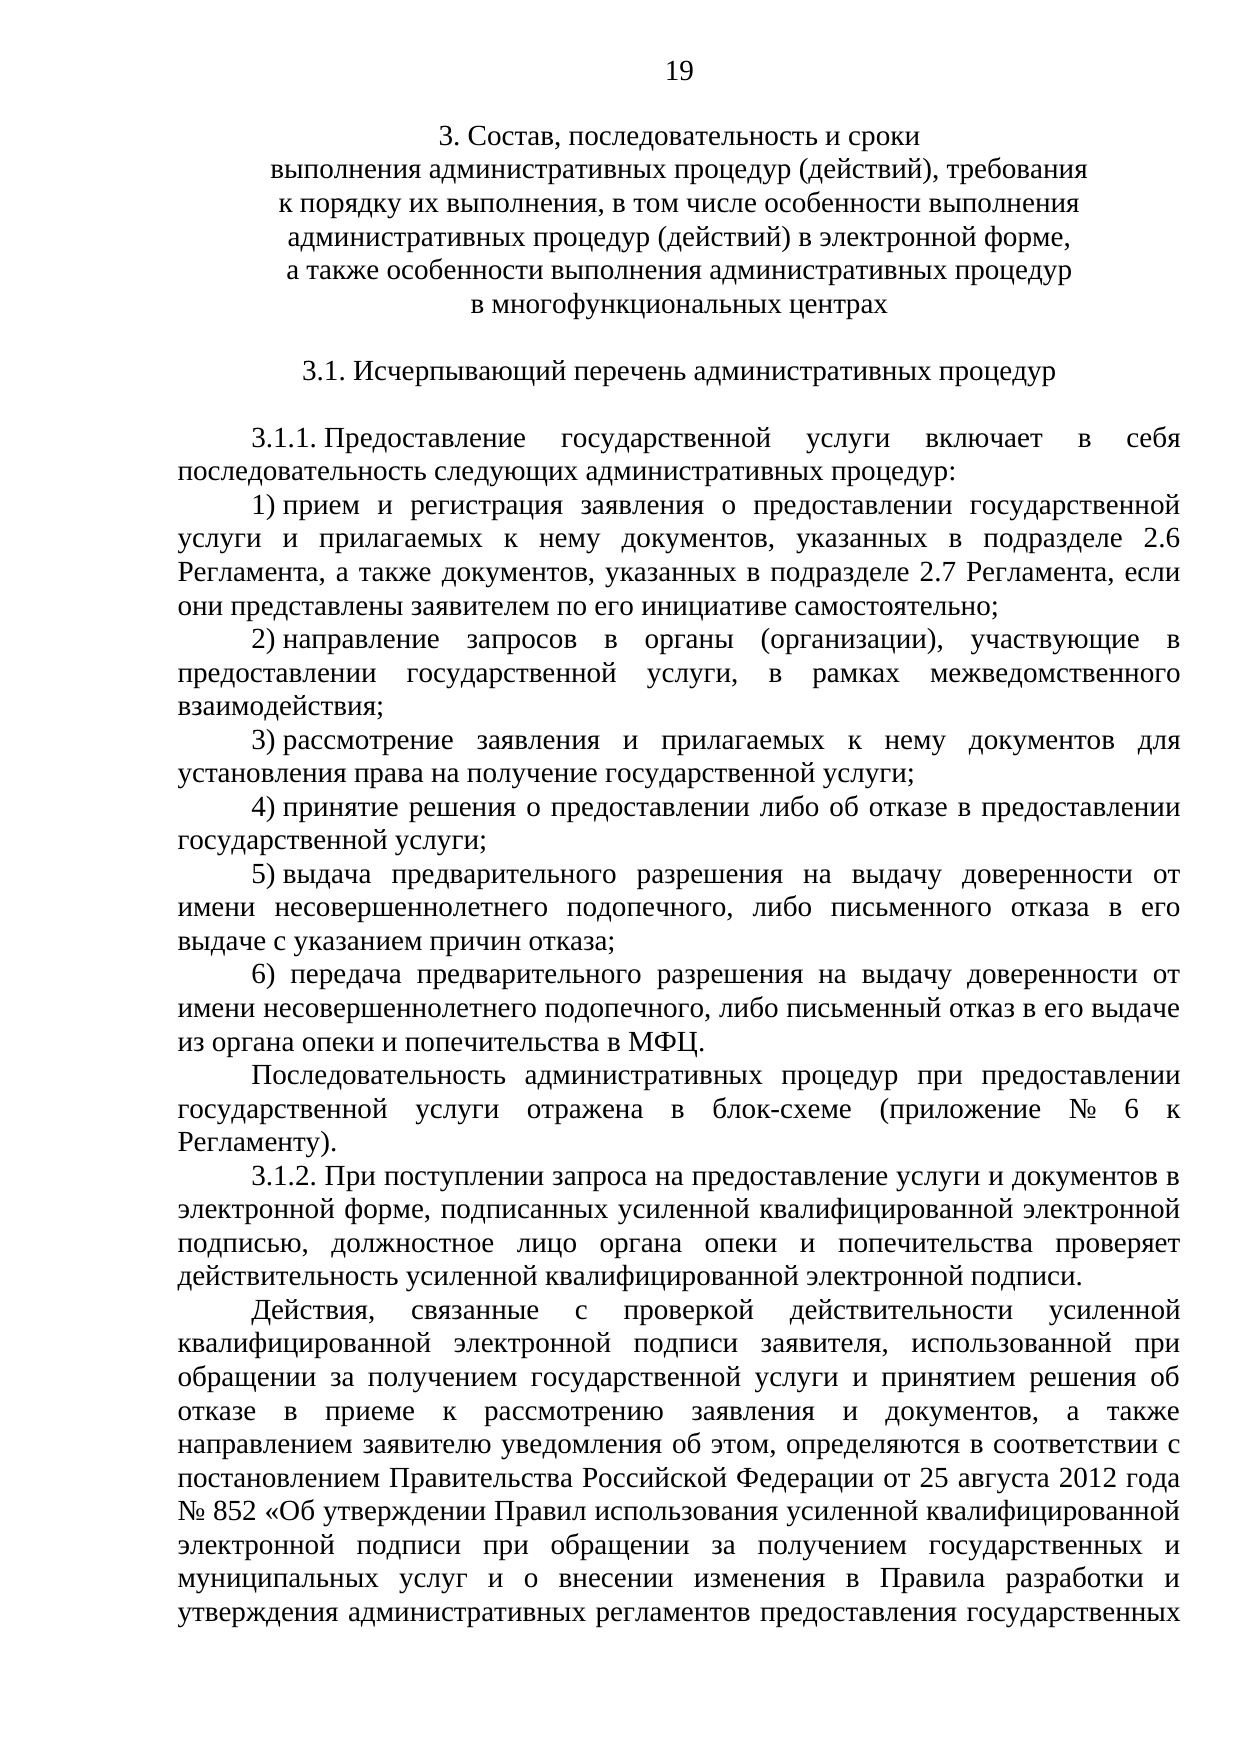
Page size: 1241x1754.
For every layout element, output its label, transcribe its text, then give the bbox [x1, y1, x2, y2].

text 5) выдача предварительного разрешения на выдачу доверенности от имени несовершеннолетнего подопечного, либо письменного отказа в его выдаче с указанием причин отказа; [177, 856, 1181, 957]
text 1) прием и регистрация заявления о предоставлении государственной услуги и прилагаемых к нему документов, указанных в подразделе 2.6 Регламента, а также документов, указанных в подразделе 2.7 Регламента, если они представлены заявителем по его инициативе самостоятельно; [177, 487, 1181, 621]
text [177, 1292, 1181, 1627]
text 3) рассмотрение заявления и прилагаемых к нему документов для установления права на получение государственной услуги; [177, 722, 1181, 789]
text 6) передача предварительного разрешения на выдачу доверенности от имени несовершеннолетнего подопечного, либо письменный отказ в его выдаче из органа опеки и попечительства в МФЦ. [177, 957, 1181, 1057]
text 4) принятие решения о предоставлении либо об отказе в предоставлении государственной услуги; [177, 789, 1181, 856]
text 3. Состав, последовательность и сроки [177, 118, 1181, 152]
text административных процедур (действий) в электронной форме, а также особенности выполнения административных процедур в многофункциональных центрах [177, 219, 1181, 319]
text Последовательность административных процедур при предоставлении государственной услуги отражена в блок-схеме (приложение № 6 к Регламенту). [177, 1057, 1181, 1158]
text 3.1. Исчерпывающий перечень административных процедур [177, 353, 1181, 386]
text к порядку их выполнения, в том числе особенности выполнения [177, 185, 1181, 219]
text 3.1.1. Предоставление государственной услуги включает в себя последовательность следующих административных процедур: [177, 420, 1181, 487]
text 3.1.2. При поступлении запроса на предоставление услуги и документов в электронной форме, подписанных усиленной квалифицированной электронной подписью, должностное лицо органа опеки и попечительства проверяет действительность усиленной квалифицированной электронной подписи. [177, 1158, 1181, 1292]
text выполнения административных процедур (действий), требования [177, 152, 1181, 185]
text 2) направление запросов в органы (организации), участвующие в предоставлении государственной услуги, в рамках межведомственного взаимодействия; [177, 621, 1181, 722]
